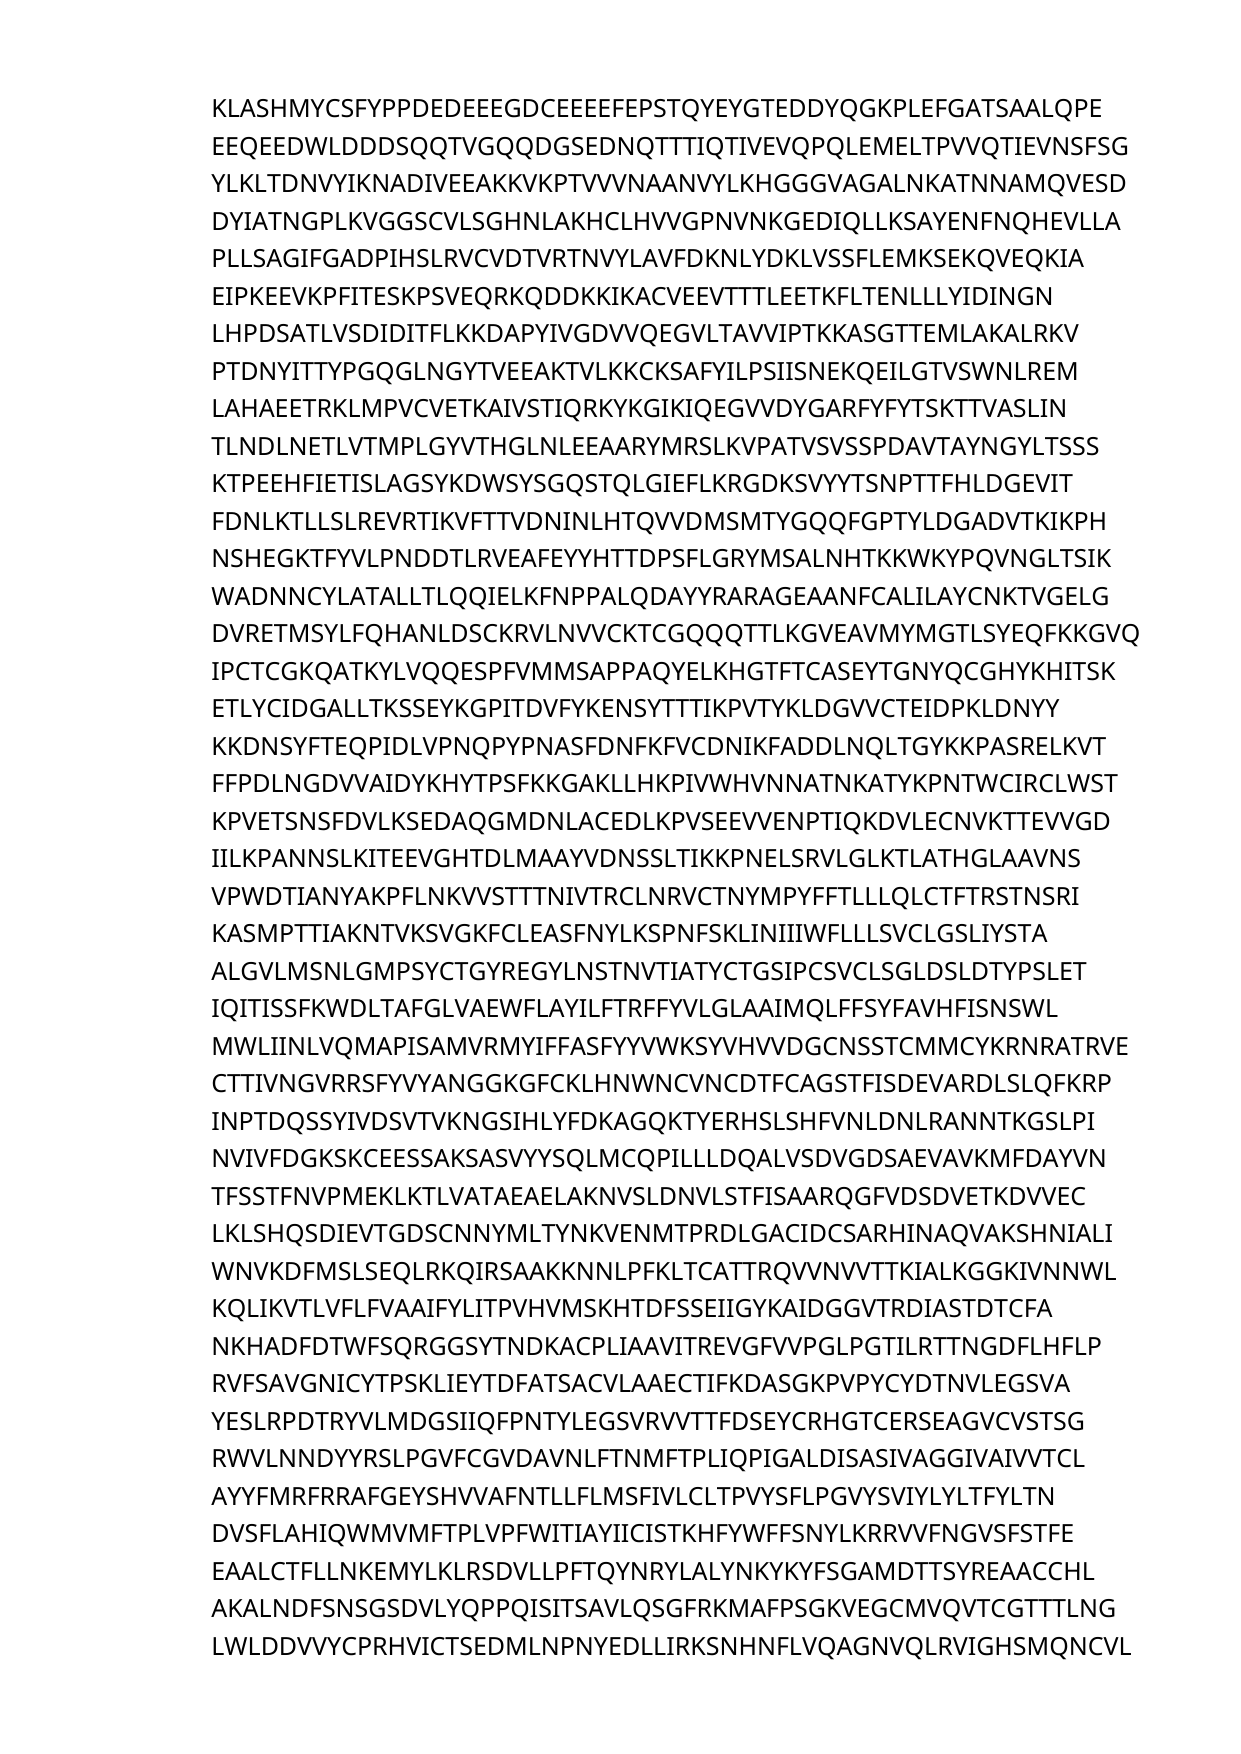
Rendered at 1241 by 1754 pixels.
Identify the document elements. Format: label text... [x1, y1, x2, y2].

text KTPEEHFIETISLAGSYKDWSYSGQSTQLGIEFLKRGDKSVYYTSNPTTFHLDGEVIT [75, 464, 1165, 502]
text LWLDDVVYCPRHVICTSEDMLNPNYEDLLIRKSNHNFLVQAGNVQLRVIGHSMQNCVL [75, 1627, 1165, 1664]
text KLASHMYCSFYPPDEDEEEGDCEEEEFEPSTQYEYGTEDDYQGKPLEFGATSAALQPE [75, 89, 1165, 127]
text PTDNYITTYPGQGLNGYTVEEAKTVLKKCKSAFYILPSIISNEKQEILGTVSWNLREM [75, 352, 1165, 389]
text KASMPTTIAKNTVKSVGKFCLEASFNYLKSPNFSKLINIIIWFLLLSVCLGSLIYSTA [75, 914, 1165, 952]
text YESLRPDTRYVLMDGSIIQFPNTYLEGSVRVVTTFDSEYCRHGTCERSEAGVCVSTSG [75, 1402, 1165, 1439]
text IQITISSFKWDLTAFGLVAEWFLAYILFTRFFYVLGLAAIMQLFFSYFAVHFISNSWL [75, 989, 1165, 1027]
text INPTDQSSYIVDSVTVKNGSIHLYFDKAGQKTYERHSLSHFVNLDNLRANNTKGSLPI [75, 1102, 1165, 1139]
text FDNLKTLLSLREVRTIKVFTTVDNINLHTQVVDMSMTYGQQFGPTYLDGADVTKIKPH [75, 502, 1165, 539]
text NVIVFDGKSKCEESSAKSASVYYSQLMCQPILLLDQALVSDVGDSAEVAVKMFDAYVN [75, 1139, 1165, 1177]
text PLLSAGIFGADPIHSLRVCVDTVRTNVYLAVFDKNLYDKLVSSFLEMKSEKQVEQKIA [75, 239, 1165, 277]
text TLNDLNETLVTMPLGYVTHGLNLEEAARYMRSLKVPATVSVSSPDAVTAYNGYLTSSS [75, 427, 1165, 464]
text RWVLNNDYYRSLPGVFCGVDAVNLFTNMFTPLIQPIGALDISASIVAGGIVAIVVTCL [75, 1439, 1165, 1477]
text AKALNDFSNSGSDVLYQPPQISITSAVLQSGFRKMAFPSGKVEGCMVQVTCGTTTLNG [75, 1589, 1165, 1627]
text KQLIKVTLVFLFVAAIFYLITPVHVMSKHTDFSSEIIGYKAIDGGVTRDIASTDTCFA [75, 1289, 1165, 1327]
text RVFSAVGNICYTPSKLIEYTDFATSACVLAAECTIFKDASGKPVPYCYDTNVLEGSVA [75, 1364, 1165, 1402]
text LHPDSATLVSDIDITFLKKDAPYIVGDVVQEGVLTAVVIPTKKASGTTEMLAKALRKV [75, 314, 1165, 352]
text DVSFLAHIQWMVMFTPLVPFWITIAYIICISTKHFYWFFSNYLKRRVVFNGVSFSTFE [75, 1514, 1165, 1552]
text DVRETMSYLFQHANLDSCKRVLNVVCKTCGQQQTTLKGVEAVMYMGTLSYEQFKKGVQ [75, 614, 1165, 652]
text EIPKEEVKPFITESKPSVEQRKQDDKKIKACVEEVTTTLEETKFLTENLLLYIDINGN [75, 277, 1165, 314]
text EAALCTFLLNKEMYLKLRSDVLLPFTQYNRYLALYNKYKYFSGAMDTTSYREAACCHL [75, 1552, 1165, 1589]
text DYIATNGPLKVGGSCVLSGHNLAKHCLHVVGPNVNKGEDIQLLKSAYENFNQHEVLLA [75, 202, 1165, 239]
text WNVKDFMSLSEQLRKQIRSAAKKNNLPFKLTCATTRQVVNVVTTKIALKGGKIVNNWL [75, 1252, 1165, 1289]
text VPWDTIANYAKPFLNKVVSTTTNIVTRCLNRVCTNYMPYFFTLLLQLCTFTRSTNSRI [75, 877, 1165, 914]
text LKLSHQSDIEVTGDSCNNYMLTYNKVENMTPRDLGACIDCSARHINAQVAKSHNIALI [75, 1214, 1165, 1252]
text ETLYCIDGALLTKSSEYKGPITDVFYKENSYTTTIKPVTYKLDGVVCTEIDPKLDNYY [75, 689, 1165, 727]
text MWLIINLVQMAPISAMVRMYIFFASFYYVWKSYVHVVDGCNSSTCMMCYKRNRATRVE [75, 1027, 1165, 1064]
text FFPDLNGDVVAIDYKHYTPSFKKGAKLLHKPIVWHVNNATNKATYKPNTWCIRCLWST [75, 764, 1165, 802]
text AYYFMRFRRAFGEYSHVVAFNTLLFLMSFIVLCLTPVYSFLPGVYSVIYLYLTFYLTN [75, 1477, 1165, 1514]
text ALGVLMSNLGMPSYCTGYREGYLNSTNVTIATYCTGSIPCSVCLSGLDSLDTYPSLET [75, 952, 1165, 989]
text WADNNCYLATALLTLQQIELKFNPPALQDAYYRARAGEAANFCALILAYCNKTVGELG [75, 577, 1165, 614]
text IILKPANNSLKITEEVGHTDLMAAYVDNSSLTIKKPNELSRVLGLKTLATHGLAAVNS [75, 839, 1165, 877]
text NKHADFDTWFSQRGGSYTNDKACPLIAAVITREVGFVVPGLPGTILRTTNGDFLHFLP [75, 1327, 1165, 1364]
text CTTIVNGVRRSFYVYANGGKGFCKLHNWNCVNCDTFCAGSTFISDEVARDLSLQFKRP [75, 1064, 1165, 1102]
text KKDNSYFTEQPIDLVPNQPYPNASFDNFKFVCDNIKFADDLNQLTGYKKPASRELKVT [75, 727, 1165, 764]
text NSHEGKTFYVLPNDDTLRVEAFEYYHTTDPSFLGRYMSALNHTKKWKYPQVNGLTSIK [75, 539, 1165, 577]
text EEQEEDWLDDDSQQTVGQQDGSEDNQTTTIQTIVEVQPQLEMELTPVVQTIEVNSFSG [75, 127, 1165, 164]
text LAHAEETRKLMPVCVETKAIVSTIQRKYKGIKIQEGVVDYGARFYFYTSKTTVASLIN [75, 389, 1165, 427]
text YLKLTDNVYIKNADIVEEAKKVKPTVVVNAANVYLKHGGGVAGALNKATNNAMQVESD [75, 164, 1165, 202]
text KPVETSNSFDVLKSEDAQGMDNLACEDLKPVSEEVVENPTIQKDVLECNVKTTEVVGD [75, 802, 1165, 839]
text TFSSTFNVPMEKLKTLVATAEAELAKNVSLDNVLSTFISAARQGFVDSDVETKDVVEC [75, 1177, 1165, 1214]
text IPCTCGKQATKYLVQQESPFVMMSAPPAQYELKHGTFTCASEYTGNYQCGHYKHITSK [75, 652, 1165, 689]
